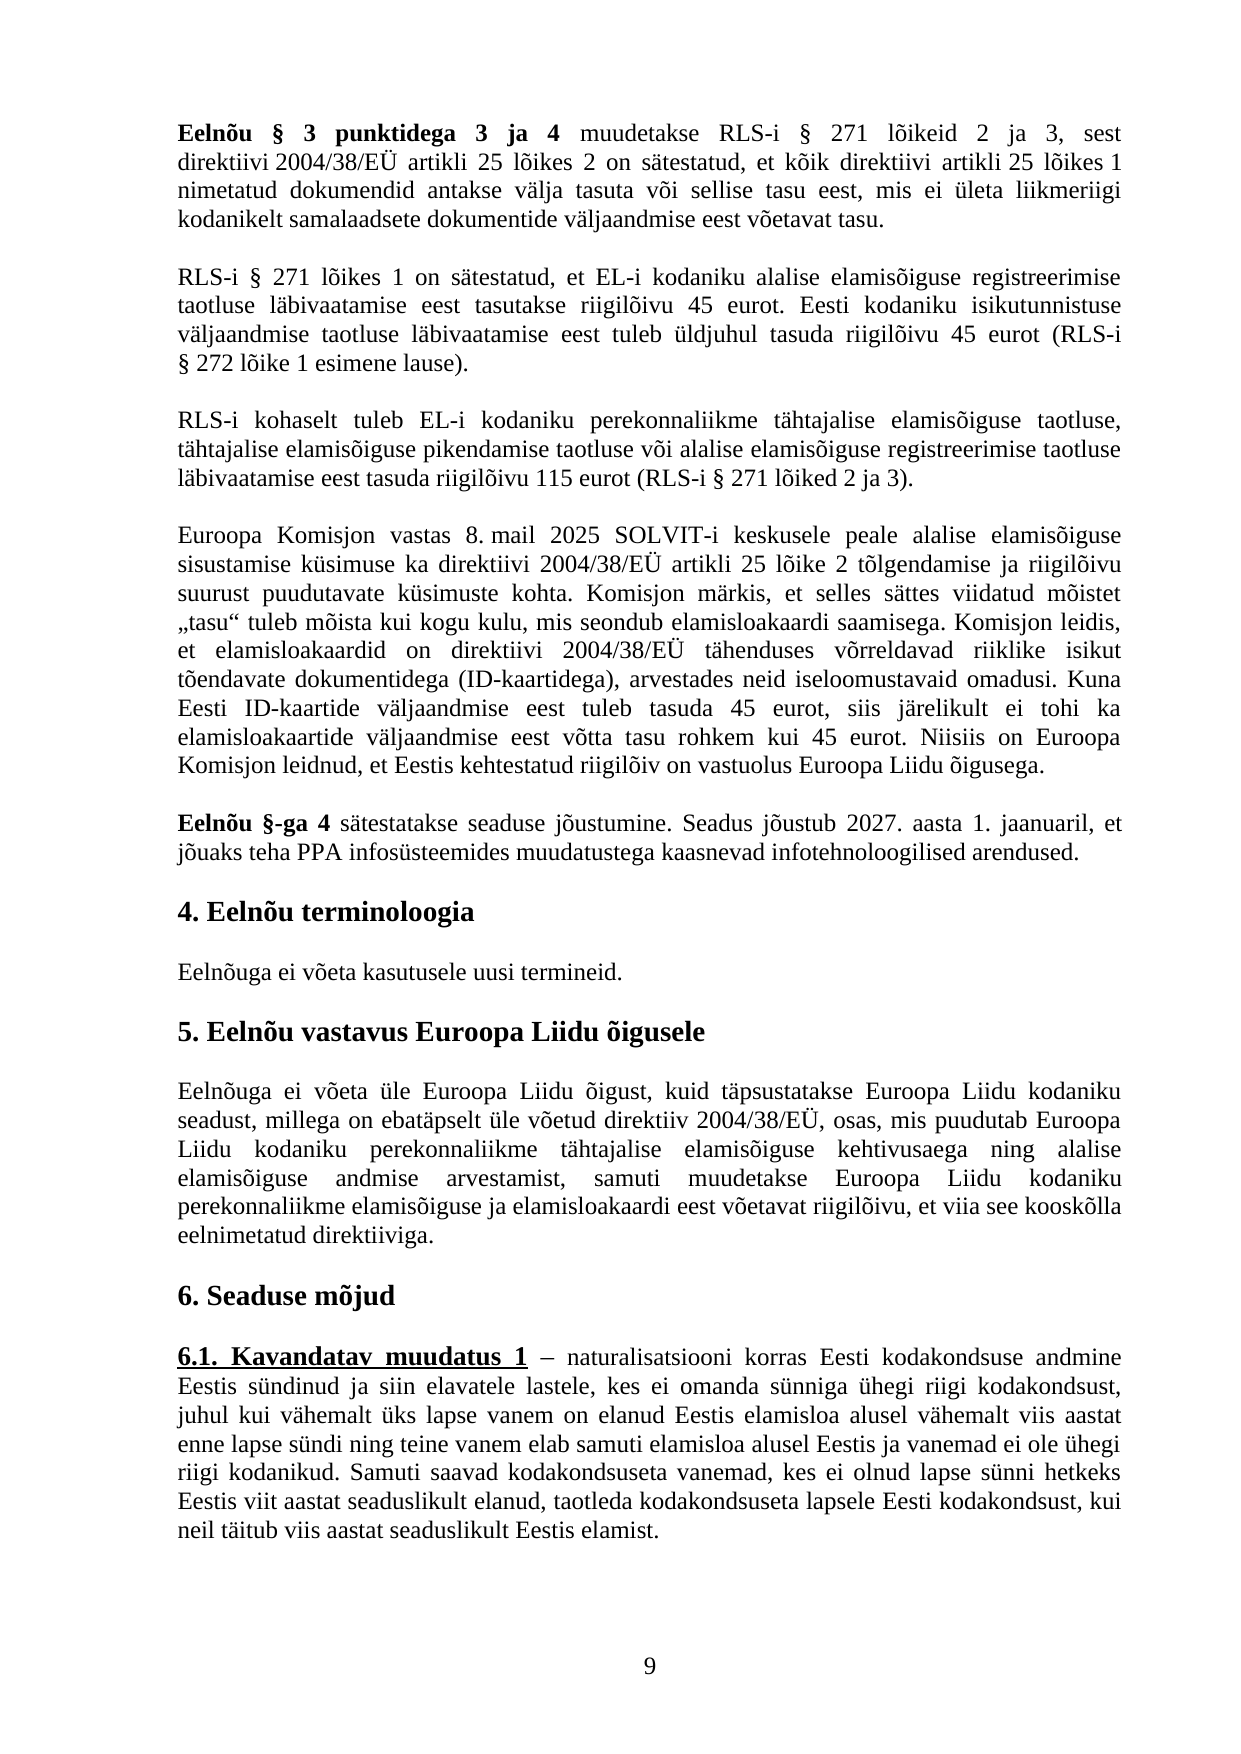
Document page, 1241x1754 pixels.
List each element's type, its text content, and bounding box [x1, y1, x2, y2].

text RLS-i kohaselt tuleb EL-i kodaniku perekonnaliikme tähtajalise elamisõiguse taotluse, tähtajalise elamisõiguse pikendamise taotluse või alalise elamisõiguse registreerimise taotluse läbivaatamise eest tasuda riigilõivu 115 eurot (RLS-i § 271 lõiked 2 ja 3). [177, 406, 1122, 492]
text 6.1. Kavandatav muudatus 1 – naturalisatsiooni korras Eesti kodakondsuse andmine Eestis sündinud ja siin elavatele lastele, kes ei omanda sünniga ühegi riigi kodakondsust, juhul kui vähemalt üks lapse vanem on elanud Eestis elamisloa alusel vähemalt viis aastat enne lapse sündi ning teine vanem elab samuti elamisloa alusel Eestis ja vanemad ei ole ühegi riigi kodanikud. Samuti saavad kodakondsuseta vanemad, kes ei olnud lapse sünni hetkeks Eestis viit aastat seaduslikult elanud, taotleda kodakondsuseta lapsele Eesti kodakondsust, kui neil täitub viis aastat seaduslikult Eestis elamist. [177, 1340, 1122, 1544]
text 5. Eelnõu vastavus Euroopa Liidu õigusele [177, 1014, 1122, 1048]
text Eelnõu § 3 punktidega 3 ja 4 muudetakse RLS-i § 271 lõikeid 2 ja 3, sest direktiivi 2004/38/EÜ artikli 25 lõikes 2 on sätestatud, et kõik direktiivi artikli 25 lõikes 1 nimetatud dokumendid antakse välja tasuta või sellise tasu eest, mis ei ületa liikmeriigi kodanikelt samalaadsete dokumentide väljaandmise eest võetavat tasu. [177, 118, 1122, 233]
text 6. Seaduse mõjud [177, 1278, 1122, 1311]
text RLS-i § 271 lõikes 1 on sätestatud, et EL-i kodaniku alalise elamisõiguse registreerimise taotluse läbivaatamise eest tasutakse riigilõivu 45 eurot. Eesti kodaniku isikutunnistuse väljaandmise taotluse läbivaatamise eest tuleb üldjuhul tasuda riigilõivu 45 eurot (RLS-i § 272 lõike 1 esimene lause). [177, 262, 1122, 377]
text Eelnõuga ei võeta üle Euroopa Liidu õigust, kuid täpsustatakse Euroopa Liidu kodaniku seadust, millega on ebatäpselt üle võetud direktiiv 2004/38/EÜ, osas, mis puudutab Euroopa Liidu kodaniku perekonnaliikme tähtajalise elamisõiguse kehtivusaega ning alalise elamisõiguse andmise arvestamist, samuti muudetakse Euroopa Liidu kodaniku perekonnaliikme elamisõiguse ja elamisloakaardi eest võetavat riigilõivu, et viia see kooskõlla eelnimetatud direktiiviga. [177, 1076, 1122, 1249]
text Eelnõu §-ga 4 sätestatakse seaduse jõustumine. Seadus jõustub 2027. aasta 1. jaanuaril, et jõuaks teha PPA infosüsteemides muudatustega kaasnevad infotehnoloogilised arendused. [177, 808, 1122, 866]
text Eelnõuga ei võeta kasutusele uusi termineid. [177, 957, 1122, 985]
text Euroopa Komisjon vastas 8. mail 2025 SOLVIT-i keskusele peale alalise elamisõiguse sisustamise küsimuse ka direktiivi 2004/38/EÜ artikli 25 lõike 2 tõlgendamise ja riigilõivu suurust puudutavate küsimuste kohta. Komisjon märkis, et selles sättes viidatud mõistet „tasu“ tuleb mõista kui kogu kulu, mis seondub elamisloakaardi saamisega. Komisjon leidis, et elamisloakaardid on direktiivi 2004/38/EÜ tähenduses võrreldavad riiklike isikut tõendavate dokumentidega (ID-kaartidega), arvestades neid iseloomustavaid omadusi. Kuna Eesti ID-kaartide väljaandmise eest tuleb tasuda 45 eurot, siis järelikult ei tohi ka elamisloakaartide väljaandmise eest võtta tasu rohkem kui 45 eurot. Niisiis on Euroopa Komisjon leidnud, et Eestis kehtestatud riigilõiv on vastuolus Euroopa Liidu õigusega. [177, 521, 1122, 779]
text 4. Eelnõu terminoloogia [177, 894, 1122, 928]
